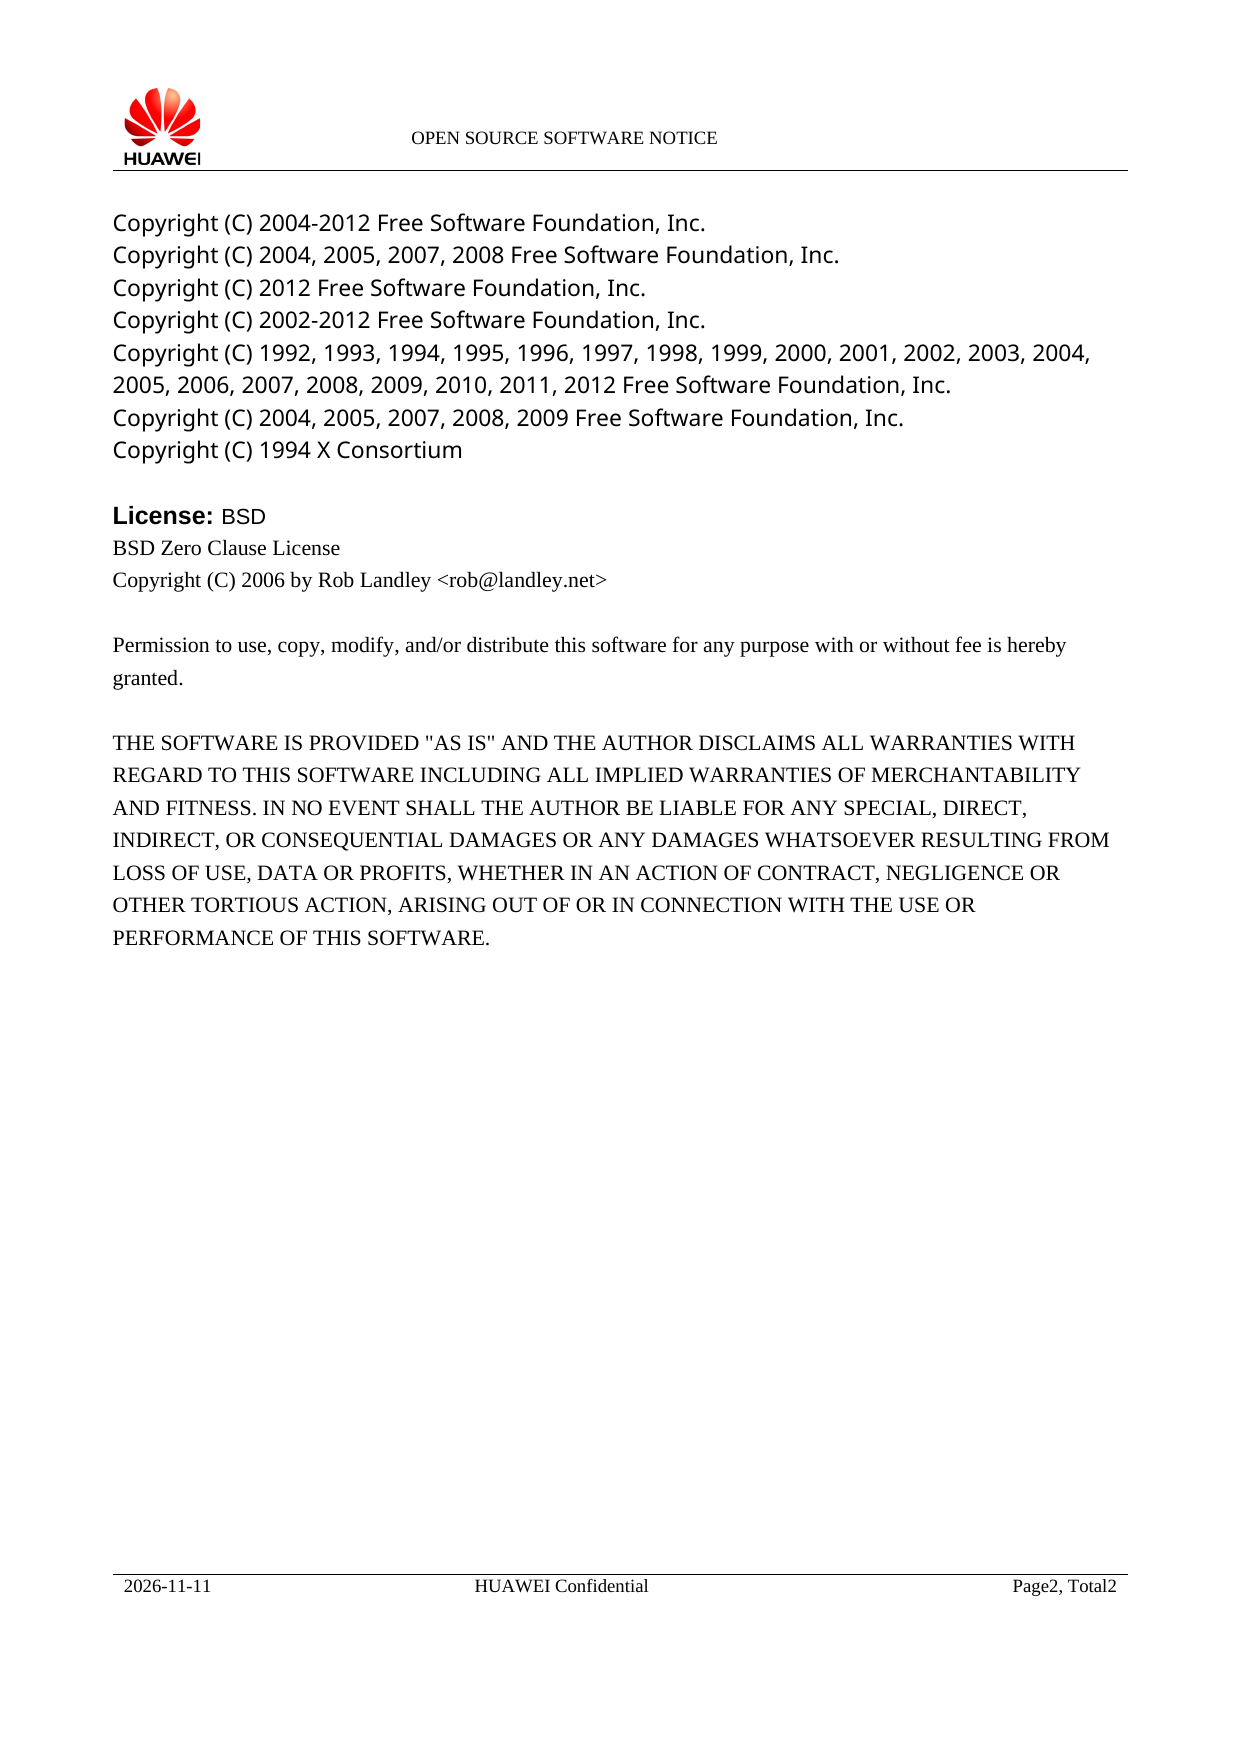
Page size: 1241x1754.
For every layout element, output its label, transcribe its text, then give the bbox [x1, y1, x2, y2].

text License: BSD [112, 499, 1128, 531]
text BSD Zero Clause License Copyright (C) 2006 by Rob Landley <rob@landley.net> Permission to use, copy, modify, and/or distribute this software for any purpose with or without fee is hereby granted. THE SOFTWARE IS PROVIDED "AS IS" AND THE AUTHOR DISCLAIMS ALL WARRANTIES WITH REGARD TO THIS SOFTWARE INCLUDING ALL IMPLIED WARRANTIES OF MERCHANTABILITY AND FITNESS. IN NO EVENT SHALL THE AUTHOR BE LIABLE FOR ANY SPECIAL, DIRECT, INDIRECT, OR CONSEQUENTIAL DAMAGES OR ANY DAMAGES WHATSOEVER RESULTING FROM LOSS OF USE, DATA OR PROFITS, WHETHER IN AN ACTION OF CONTRACT, NEGLIGENCE OR OTHER TORTIOUS ACTION, ARISING OUT OF OR IN CONNECTION WITH THE USE OR PERFORMANCE OF THIS SOFTWARE. [112, 531, 1128, 986]
picture [124, 88, 201, 165]
